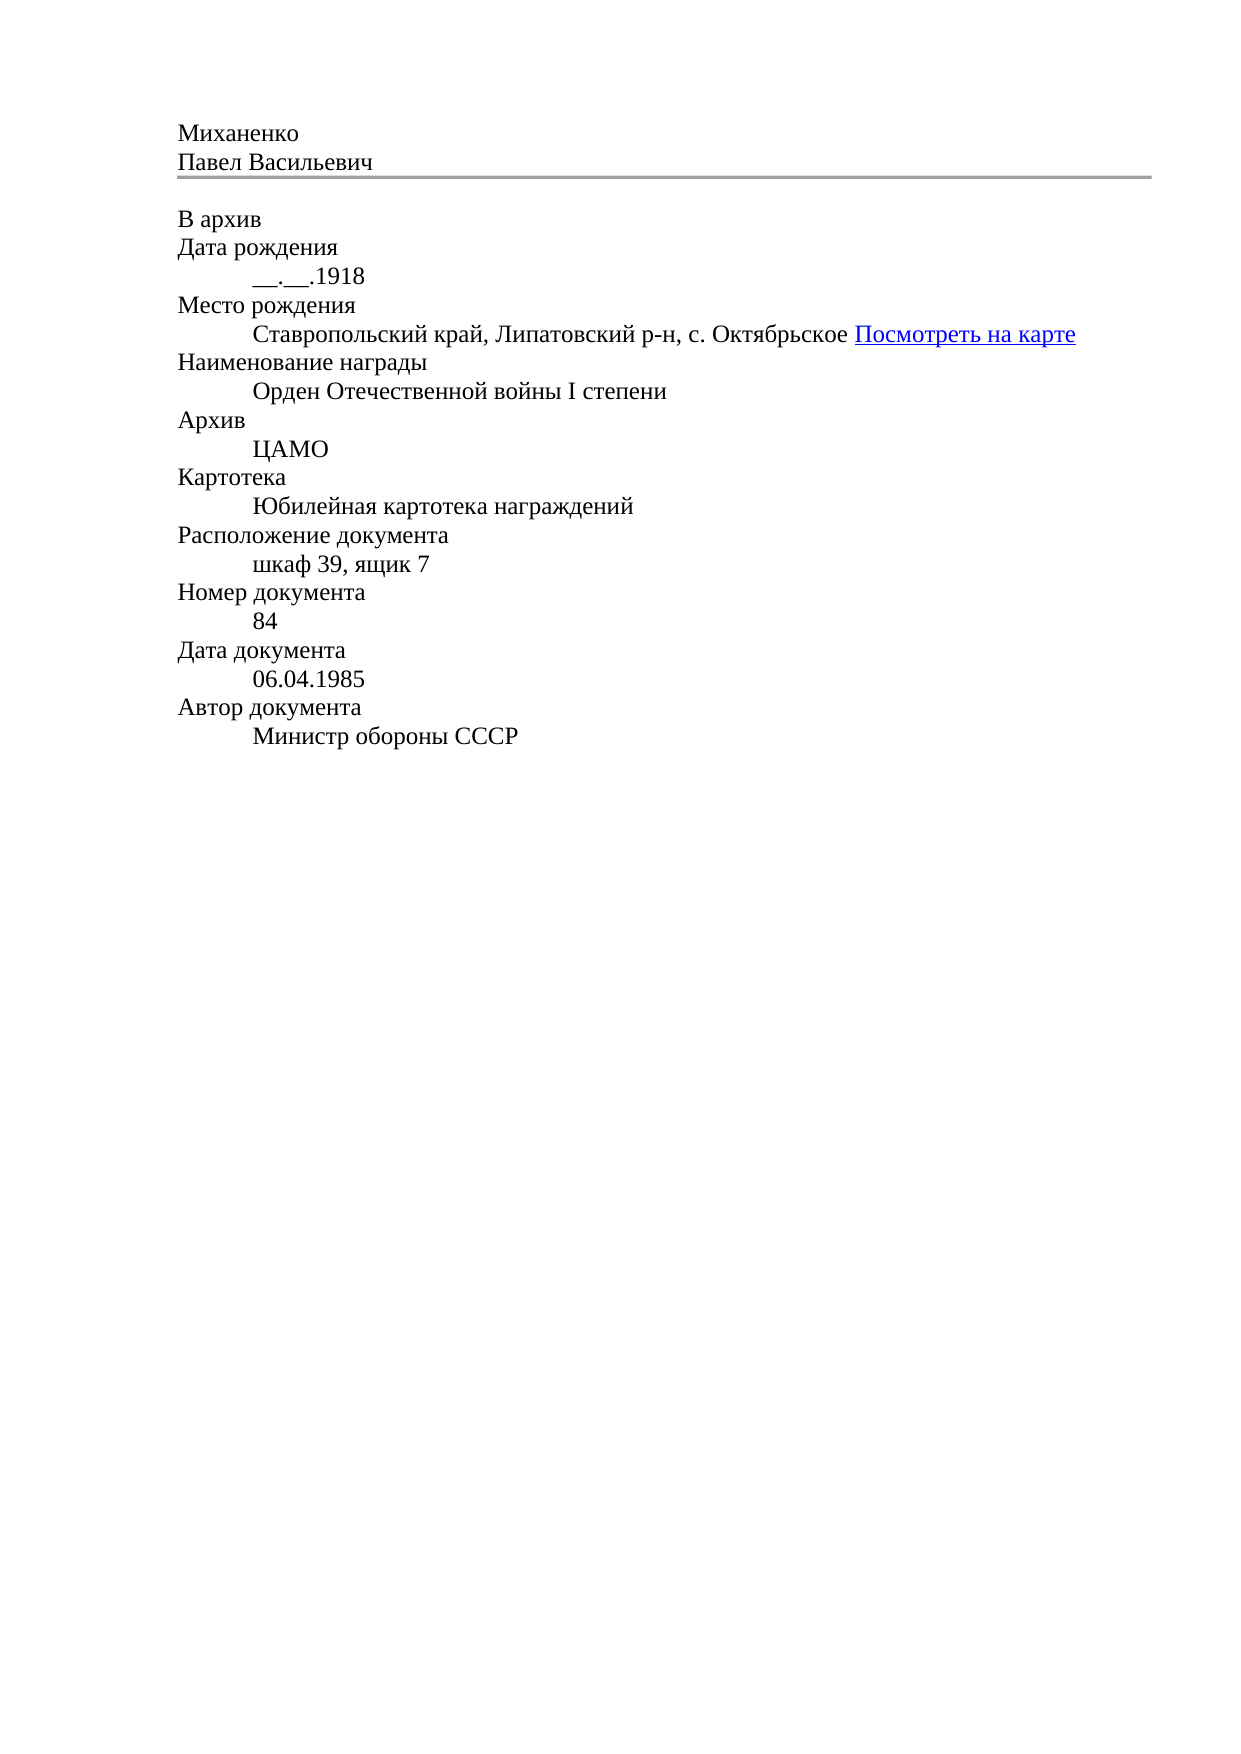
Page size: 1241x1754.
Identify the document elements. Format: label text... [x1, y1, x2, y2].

text ЦАМО [252, 434, 1152, 462]
text Дата рождения [177, 232, 1152, 261]
text Орден Отечественной войны I степени [252, 376, 1152, 405]
text __.__.1918 [252, 261, 1152, 290]
text Расположение документа [177, 520, 1152, 549]
text Ставропольский край, Липатовский р-н, с. Октябрьское Посмотреть на карте [252, 319, 1152, 347]
text Министр обороны СССР [252, 721, 1152, 750]
text Место рождения [177, 290, 1152, 319]
text Павел Васильевич [177, 147, 1152, 175]
text Картотека [177, 462, 1152, 491]
text Автор документа [177, 692, 1152, 721]
text Дата документа [177, 635, 1152, 664]
text В архив [177, 204, 1152, 232]
text Архив [177, 405, 1152, 434]
text 84 [252, 606, 1152, 635]
text Миханенко [177, 118, 1152, 147]
text 06.04.1985 [252, 664, 1152, 692]
text Номер документа [177, 577, 1152, 606]
text Наименование награды [177, 347, 1152, 376]
text Юбилейная картотека награждений [252, 491, 1152, 520]
text шкаф 39, ящик 7 [252, 549, 1152, 577]
